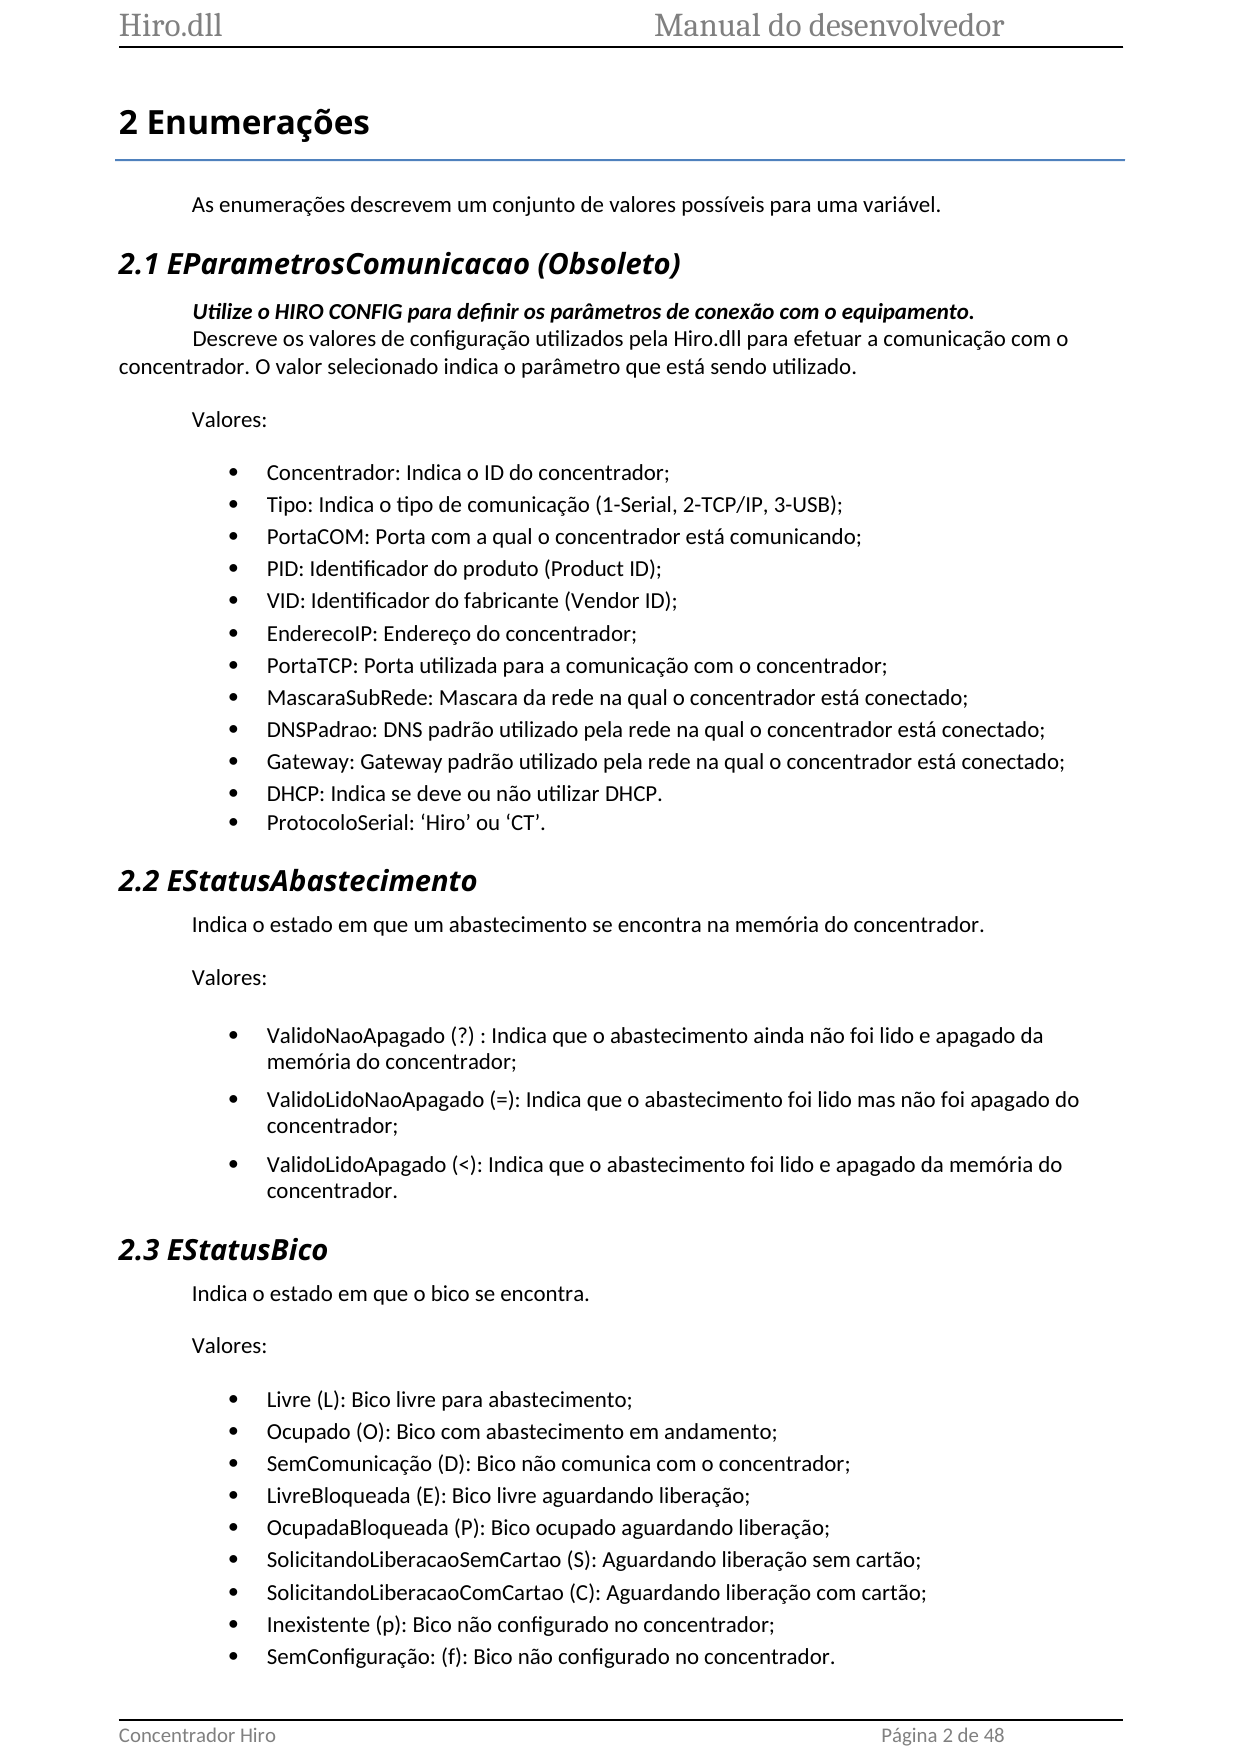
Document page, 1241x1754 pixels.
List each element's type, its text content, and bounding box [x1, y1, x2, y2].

list VID: Identificador do fabricante (Vendor ID); [229, 586, 1123, 614]
list SolicitandoLiberacaoSemCartao (S): Aguardando liberação sem cartão; [229, 1546, 1123, 1574]
list ValidoLidoNaoApagado (=): Indica que o abastecimento foi lido mas não foi apagado do concentrador; [229, 1086, 1123, 1140]
list PID: Identificador do produto (Product ID); [229, 554, 1123, 582]
list PortaTCP: Porta utilizada para a comunicação com o concentrador; [229, 651, 1123, 679]
text Indica o estado em que um abastecimento se encontra na memória do concentrador. [192, 910, 1123, 938]
text Valores: [192, 963, 1123, 991]
text Valores: [192, 1332, 1123, 1360]
list Inexistente (p): Bico não configurado no concentrador; [229, 1610, 1123, 1638]
text Valores: [192, 405, 1123, 433]
list SemComunicação (D): Bico não comunica com o concentrador; [229, 1449, 1123, 1477]
text As enumerações descrevem um conjunto de valores possíveis para uma variável. [192, 190, 1123, 218]
list LivreBloqueada (E): Bico livre aguardando liberação; [229, 1481, 1123, 1509]
list Concentrador: Indica o ID do concentrador; [229, 458, 1123, 486]
list DHCP: Indica se deve ou não utilizar DHCP. [229, 779, 1123, 808]
list SemConfiguração: (f): Bico não configurado no concentrador. [229, 1642, 1123, 1670]
list ValidoLidoApagado (<): Indica que o abastecimento foi lido e apagado da memória do concentrador. [229, 1151, 1123, 1204]
subtitle 2.3 EStatusBico [119, 1229, 1123, 1269]
list DNSPadrao: DNS padrão utilizado pela rede na qual o concentrador está conectado; [229, 715, 1123, 743]
subtitle 2.2 EStatusAbastecimento [119, 861, 1123, 900]
list Livre (L): Bico livre para abastecimento; [229, 1385, 1123, 1413]
list MascaraSubRede: Mascara da rede na qual o concentrador está conectado; [229, 683, 1123, 711]
list PortaCOM: Porta com a qual o concentrador está comunicando; [229, 522, 1123, 550]
subtitle 2 Enumerações [119, 98, 1123, 144]
subtitle 2.1 EParametrosComunicacao (Obsoleto) [119, 243, 1123, 283]
text Descreve os valores de configuração utilizados pela Hiro.dll para efetuar a comunicação com o concentrador. O valor selecionado indica o parâmetro que está sendo utilizado. [119, 325, 1123, 380]
list Ocupado (O): Bico com abastecimento em andamento; [229, 1417, 1123, 1445]
list EnderecoIP: Endereço do concentrador; [229, 619, 1123, 647]
list Tipo: Indica o tipo de comunicação (1-Serial, 2-TCP/IP, 3-USB); [229, 490, 1123, 518]
list ProtocoloSerial: ‘Hiro’ ou ‘CT’. [229, 808, 1123, 836]
list Gateway: Gateway padrão utilizado pela rede na qual o concentrador está conectado; [229, 747, 1123, 775]
list SolicitandoLiberacaoComCartao (C): Aguardando liberação com cartão; [229, 1578, 1123, 1606]
list ValidoNaoApagado (?) : Indica que o abastecimento ainda não foi lido e apagado da memória do concentrador; [229, 1022, 1123, 1076]
list OcupadaBloqueada (P): Bico ocupado aguardando liberação; [229, 1513, 1123, 1541]
text Utilize o HIRO CONFIG para definir os parâmetros de conexão com o equipamento. [119, 298, 1123, 325]
text Indica o estado em que o bico se encontra. [192, 1279, 1123, 1307]
